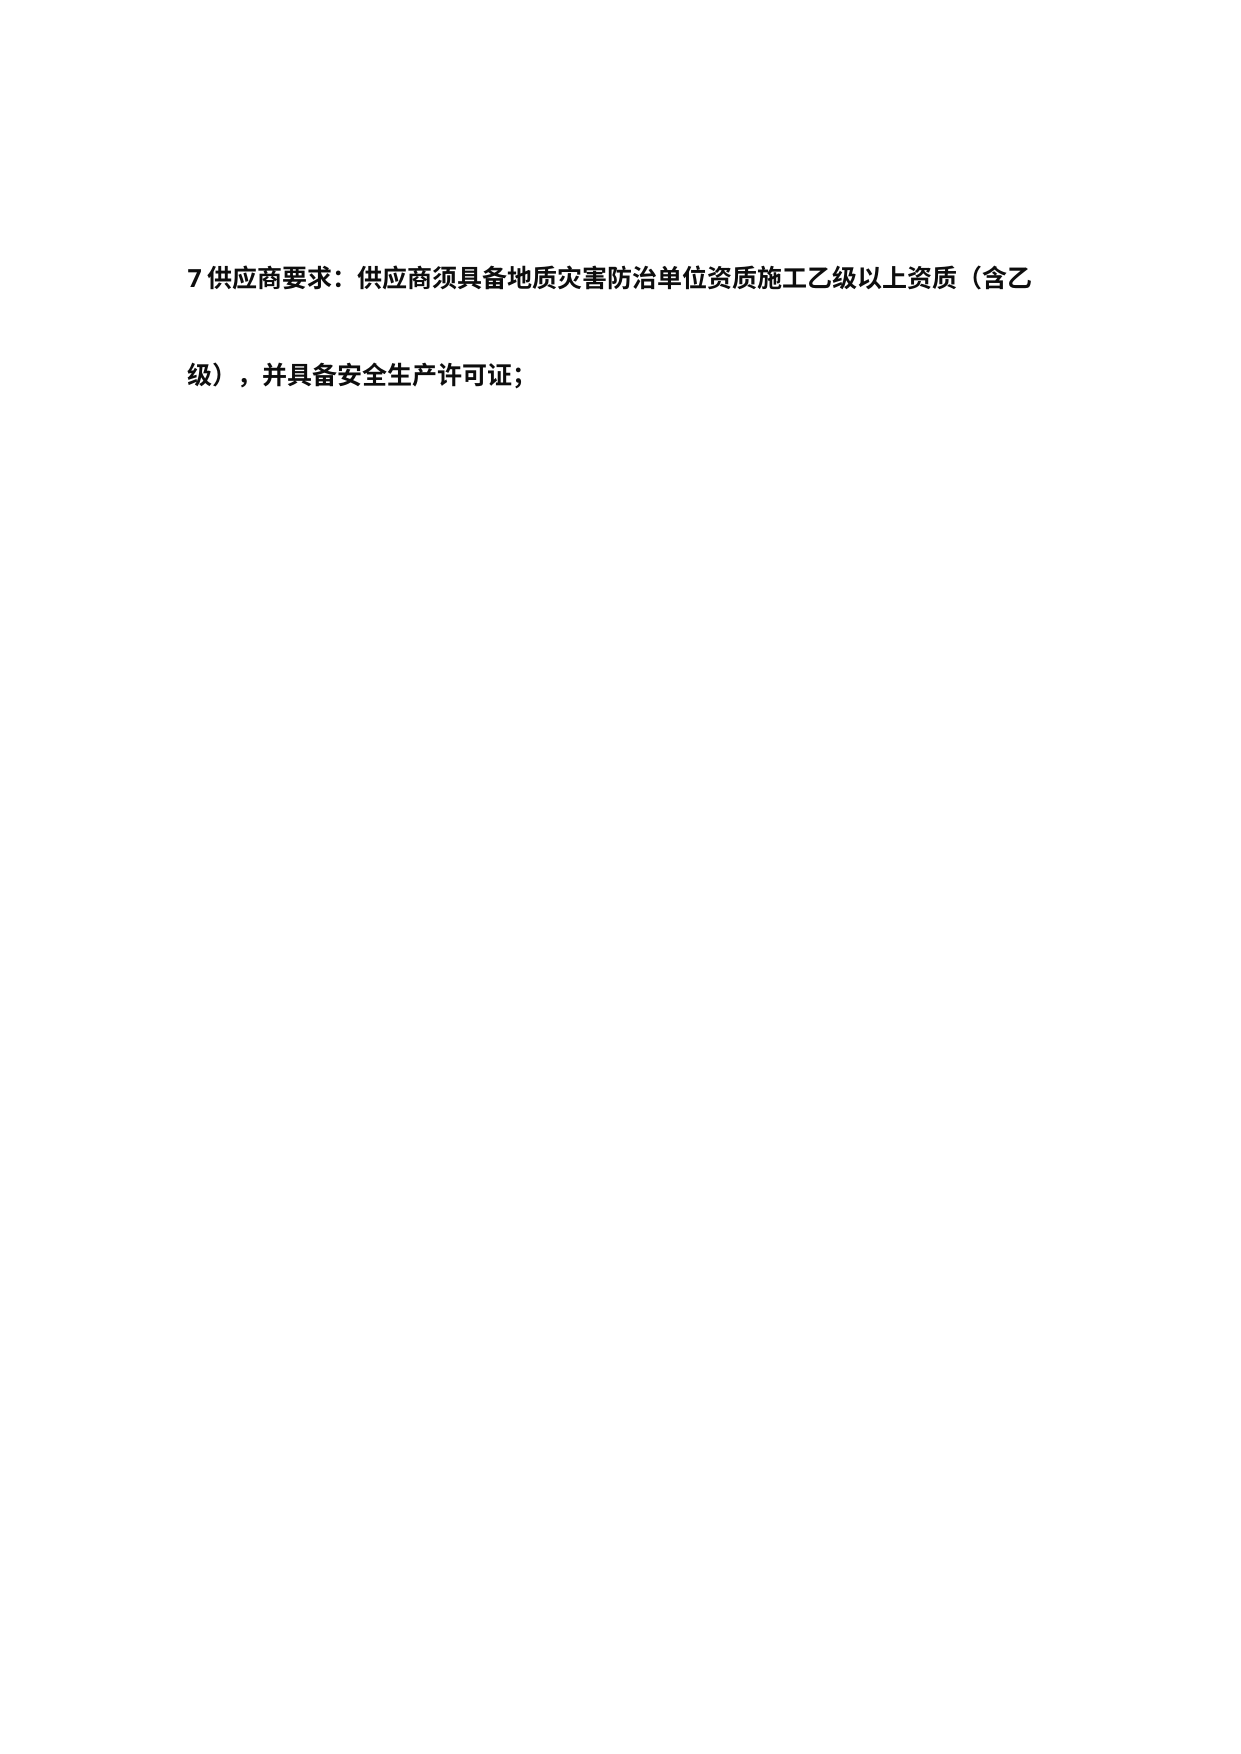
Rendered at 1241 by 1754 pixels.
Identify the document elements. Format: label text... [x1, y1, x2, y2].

text 7供应商要求：供应商须具备地质灾害防治单位资质施工乙级以上资质（含乙级），并具备安全生产许可证； [187, 244, 1053, 406]
